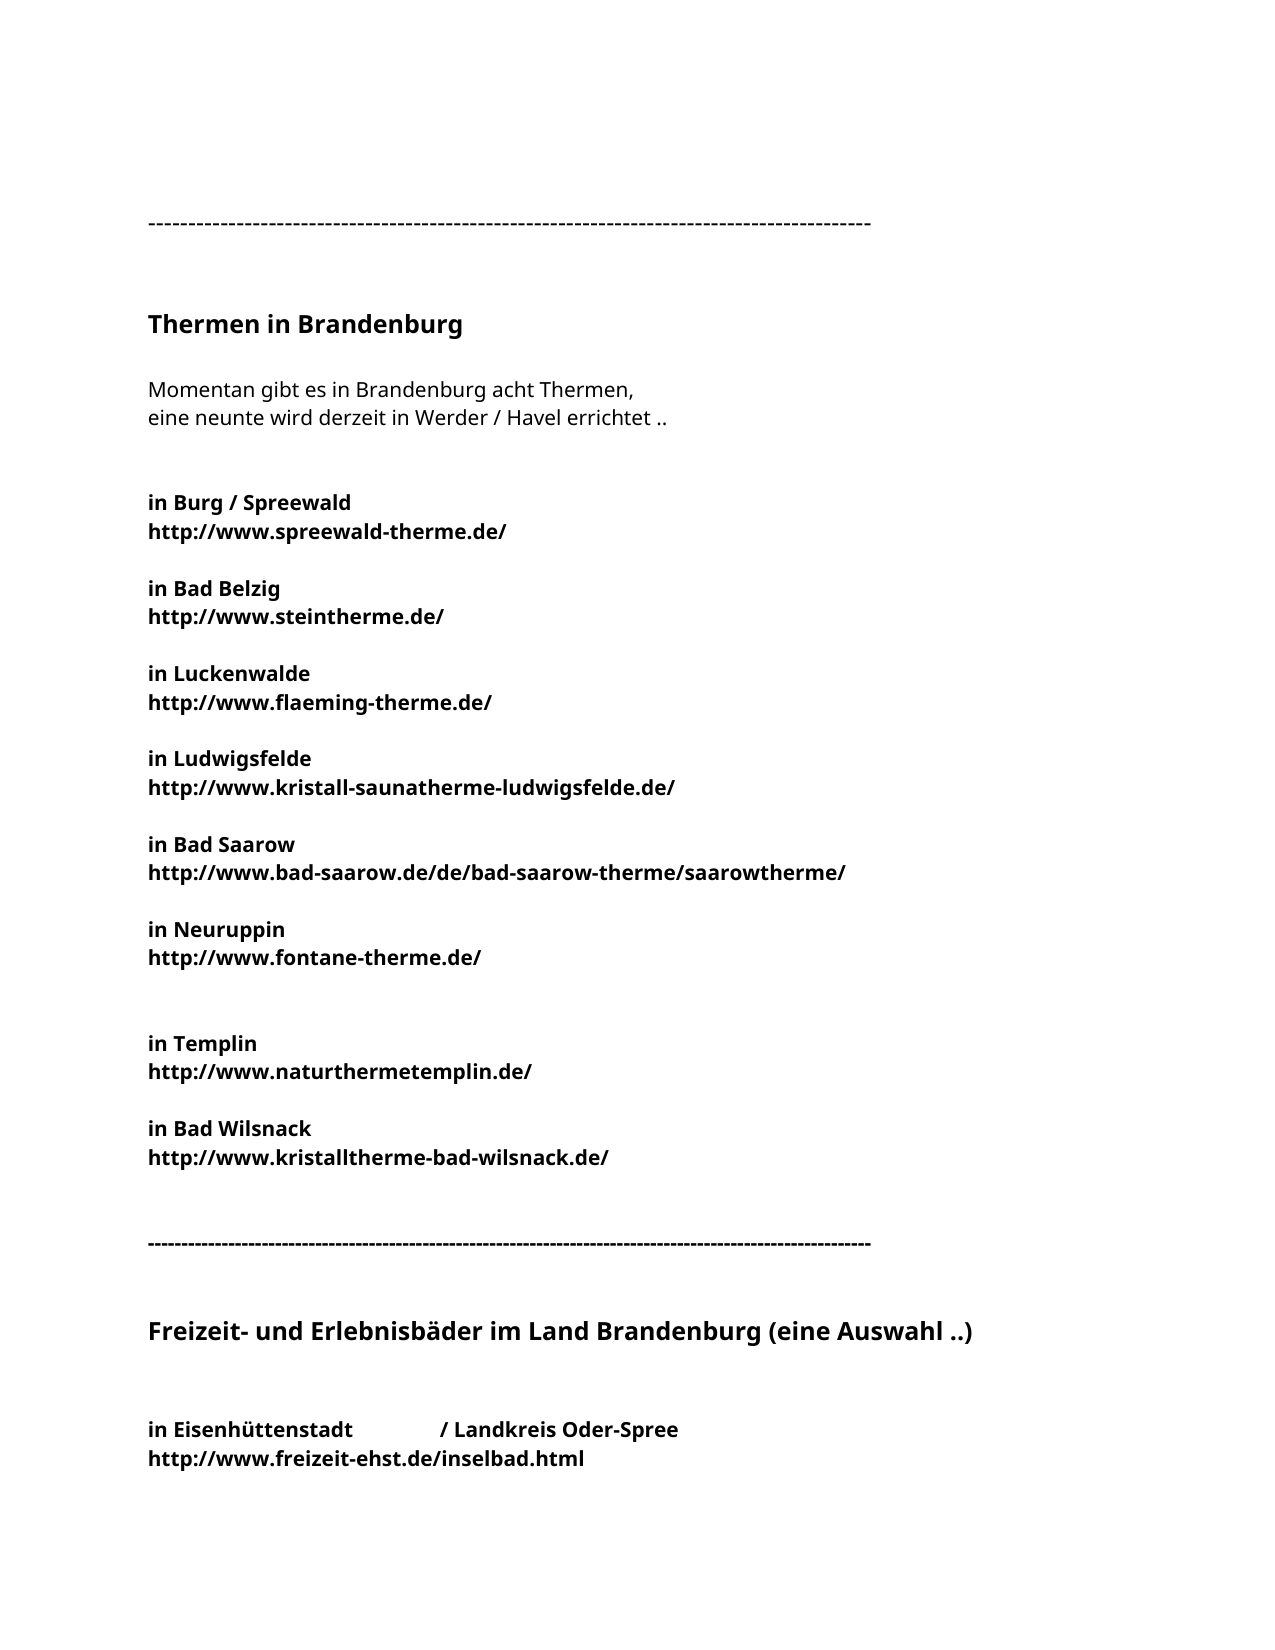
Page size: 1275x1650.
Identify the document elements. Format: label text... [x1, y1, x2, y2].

text http://www.bad-saarow.de/de/bad-saarow-therme/saarowtherme/ [148, 858, 1127, 887]
text in Bad Wilsnack [148, 1114, 1127, 1143]
text http://www.fontane-therme.de/ [148, 943, 1127, 972]
text http://www.naturthermetemplin.de/ [148, 1057, 1127, 1086]
text in Bad Saarow [148, 830, 1127, 858]
text http://www.steintherme.de/ [148, 602, 1127, 631]
text http://www.spreewald-therme.de/ [148, 517, 1127, 545]
text in Burg / Spreewald [148, 488, 1127, 517]
text in Ludwigsfelde [148, 744, 1127, 773]
text ------------------------------------------------------------------------------------------------------------ [148, 1228, 1127, 1256]
text in Eisenhüttenstadt / Landkreis Oder-Spree [148, 1415, 1127, 1444]
text in Neuruppin [148, 915, 1127, 943]
text eine neunte wird derzeit in Werder / Havel errichtet .. [148, 403, 1127, 432]
text http://www.kristall-saunatherme-ludwigsfelde.de/ [148, 773, 1127, 801]
text Thermen in Brandenburg [148, 307, 1127, 341]
text in Bad Belzig [148, 574, 1127, 602]
text ------------------------------------------------------------------------------------------ [148, 204, 1127, 238]
text http://www.kristalltherme-bad-wilsnack.de/ [148, 1143, 1127, 1171]
text in Templin [148, 1029, 1127, 1057]
text Momentan gibt es in Brandenburg acht Thermen, [148, 375, 1127, 403]
text in Luckenwalde [148, 659, 1127, 688]
text http://www.flaeming-therme.de/ [148, 688, 1127, 716]
text http://www.freizeit-ehst.de/inselbad.html [148, 1444, 1127, 1472]
text Freizeit- und Erlebnisbäder im Land Brandenburg (eine Auswahl ..) [148, 1313, 1127, 1347]
